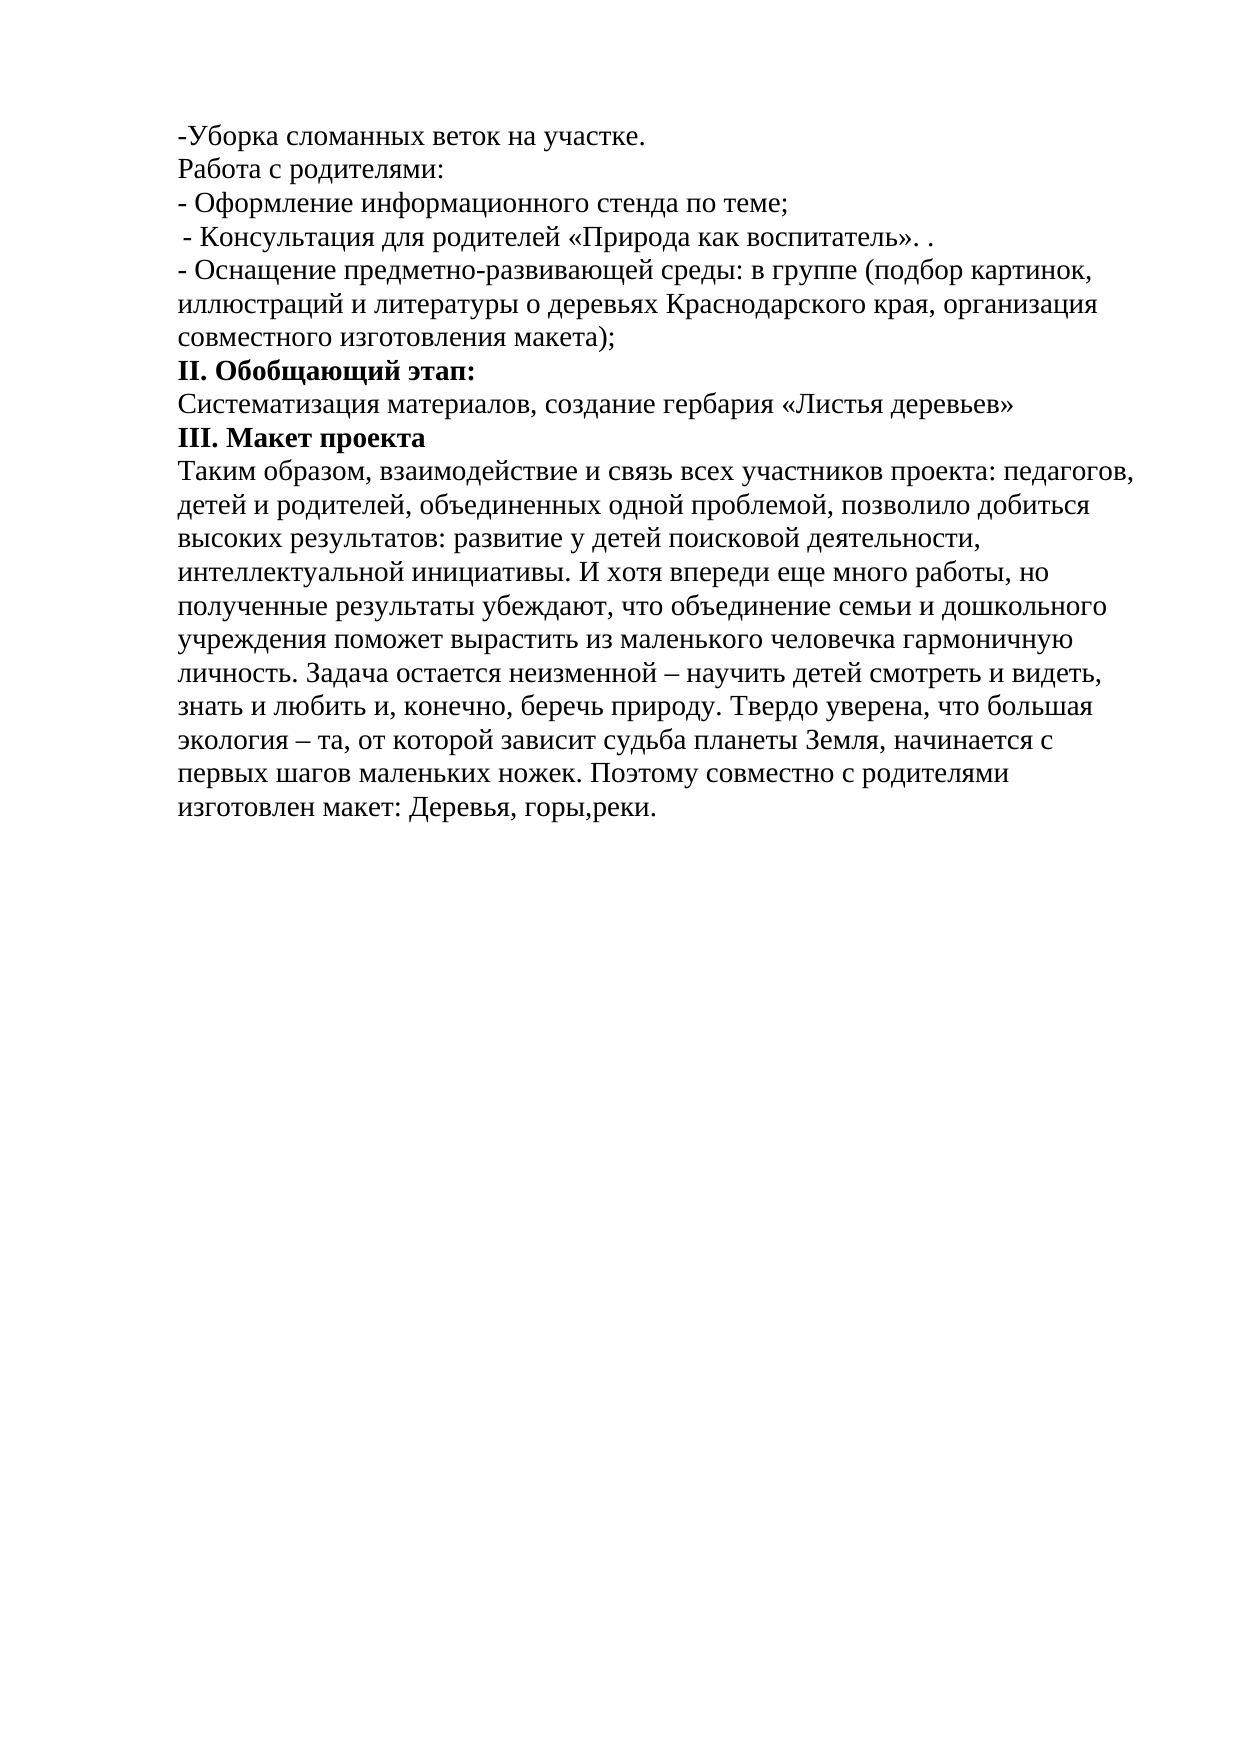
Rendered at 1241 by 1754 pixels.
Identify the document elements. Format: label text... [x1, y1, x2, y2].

text - Оформление информационного стенда по теме; [177, 185, 1152, 219]
text -Уборка сломанных веток на участке. [177, 118, 1152, 152]
text - Оснащение предметно-развивающей среды: в группе (подбор картинок, [177, 252, 1152, 286]
text - Консультация для родителей «Природа как воспитатель». . [177, 219, 1152, 252]
text иллюстраций и литературы о деревьях Краснодарского края, организация совместного изготовления макета); [177, 286, 1152, 353]
text III. Макет проекта [177, 420, 1152, 453]
text II. Обобщающий этап: [177, 353, 1152, 386]
text Систематизация материалов, создание гербария «Листья деревьев» [177, 386, 1152, 420]
text Работа с родителями: [177, 152, 1152, 185]
text Таким образом, взаимодействие и связь всех участников проекта: педагогов, детей и родителей, объединенных одной проблемой, позволило добиться высоких результатов: развитие у детей поисковой деятельности, интеллектуальной инициативы. И хотя впереди еще много работы, но полученные результаты убеждают, что объединение семьи и дошкольного учреждения поможет вырастить из маленького человечка гармоничную личность. Задача остается неизменной – научить детей смотреть и видеть, знать и любить и, конечно, беречь природу. Твердо уверена, что большая экология – та, от которой зависит судьба планеты Земля, начинается с первых шагов маленьких ножек. Поэтому совместно с родителями изготовлен макет: Деревья, горы,реки. [177, 453, 1152, 822]
